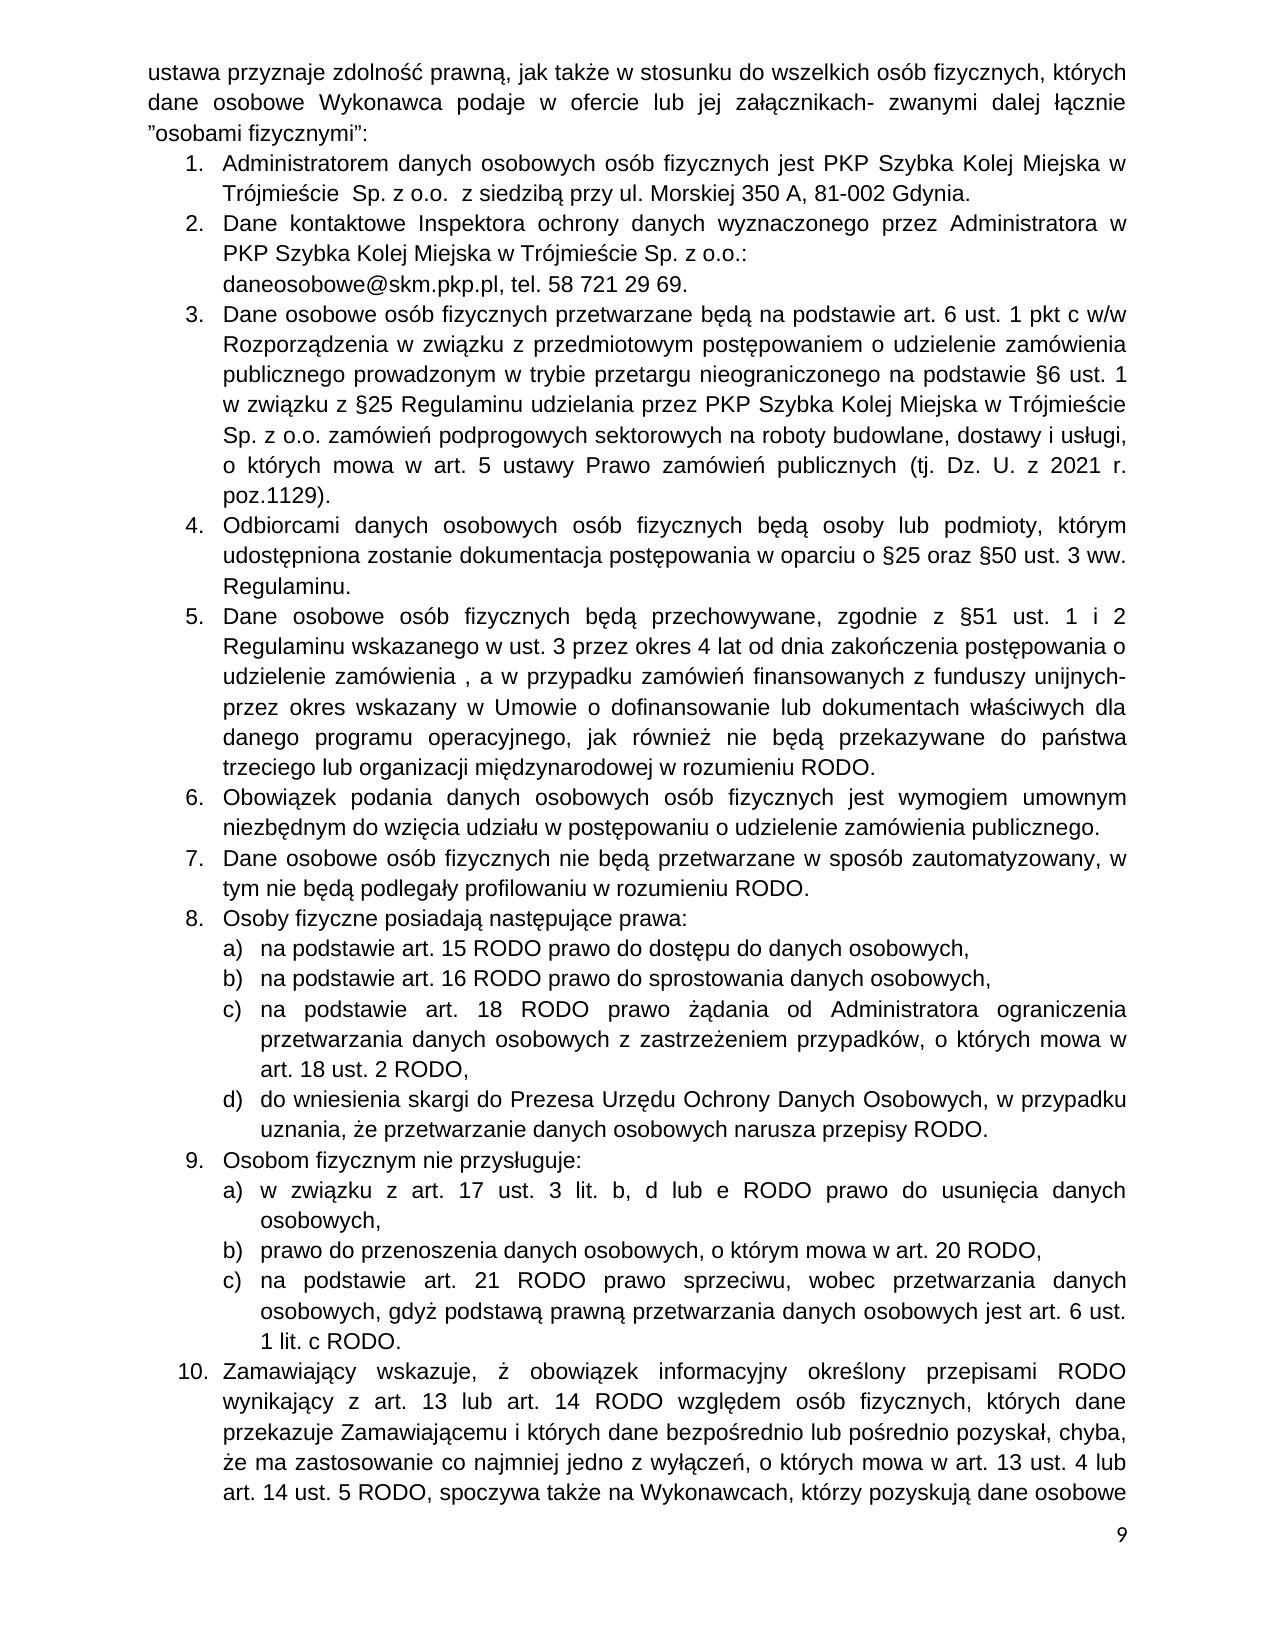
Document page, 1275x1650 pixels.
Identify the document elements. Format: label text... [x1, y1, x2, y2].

list na podstawie art. 16 RODO prawo do sprostowania danych osobowych, [223, 965, 1127, 992]
list w związku z art. 17 ust. 3 lit. b, d lub e RODO prawo do usunięcia danych osobowych, [223, 1177, 1127, 1233]
list na podstawie art. 18 RODO prawo żądania od Administratora ograniczenia przetwarzania danych osobowych z zastrzeżeniem przypadków, o których mowa w art. 18 ust. 2 RODO, [223, 996, 1127, 1082]
list na podstawie art. 21 RODO prawo sprzeciwu, wobec przetwarzania danych osobowych, gdyż podstawą prawną przetwarzania danych osobowych jest art. 6 ust. 1 lit. c RODO. [223, 1267, 1127, 1354]
list do wniesienia skargi do Prezesa Urzędu Ochrony Danych Osobowych, w przypadku uznania, że przetwarzanie danych osobowych narusza przepisy RODO. [223, 1086, 1127, 1143]
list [177, 1358, 1127, 1505]
list Dane kontaktowe Inspektora ochrony danych wyznaczonego przez Administratora w PKP Szybka Kolej Miejska w Trójmieście Sp. z o.o.: [185, 210, 1127, 267]
list Dane osobowe osób fizycznych nie będą przetwarzane w sposób zautomatyzowany, w tym nie będą podlegały profilowaniu w rozumieniu RODO. [185, 844, 1127, 901]
list Odbiorcami danych osobowych osób fizycznych będą osoby lub podmioty, którym udostępniona zostanie dokumentacja postępowania w oparciu o §25 oraz §50 ust. 3 ww. Regulaminu. [185, 512, 1127, 599]
list na podstawie art. 15 RODO prawo do dostępu do danych osobowych, [223, 935, 1127, 961]
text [148, 59, 1127, 146]
text daneosobowe@skm.pkp.pl, tel. 58 721 29 69. [223, 271, 1127, 297]
list Obowiązek podania danych osobowych osób fizycznych jest wymogiem umownym niezbędnym do wzięcia udziału w postępowaniu o udzielenie zamówienia publicznego. [185, 784, 1127, 841]
list Dane osobowe osób fizycznych przetwarzane będą na podstawie art. 6 ust. 1 pkt c w/w Rozporządzenia w związku z przedmiotowym postępowaniem o udzielenie zamówienia publicznego prowadzonym w trybie przetargu nieograniczonego na podstawie §6 ust. 1 w związku z §25 Regulaminu udzielania przez PKP Szybka Kolej Miejska w Trójmieście Sp. z o.o. zamówień podprogowych sektorowych na roboty budowlane, dostawy i usługi, o których mowa w art. 5 ustawy Prawo zamówień publicznych (tj. Dz. U. z 2021 r. poz.1129). [185, 301, 1127, 508]
list Administratorem danych osobowych osób fizycznych jest PKP Szybka Kolej Miejska w Trójmieście Sp. z o.o. z siedzibą przy ul. Morskiej , 81-002 Gdynia. [185, 150, 1127, 206]
list prawo do przenoszenia danych osobowych, o którym mowa w art. 20 RODO, [223, 1237, 1127, 1263]
list Dane osobowe osób fizycznych będą przechowywane, zgodnie z §51 ust. 1 i 2 Regulaminu wskazanego w ust. 3 przez okres 4 lat od dnia zakończenia postępowania o udzielenie zamówienia , a w przypadku zamówień finansowanych z funduszy unijnych- przez okres wskazany w Umowie o dofinansowanie lub dokumentach właściwych dla danego programu operacyjnego, jak również nie będą przekazywane do państwa trzeciego lub organizacji międzynarodowej w rozumieniu RODO. [185, 603, 1127, 780]
list Osoby fizyczne posiadają następujące prawa: [185, 905, 1127, 931]
list Osobom fizycznym nie przysługuje: [185, 1147, 1127, 1173]
